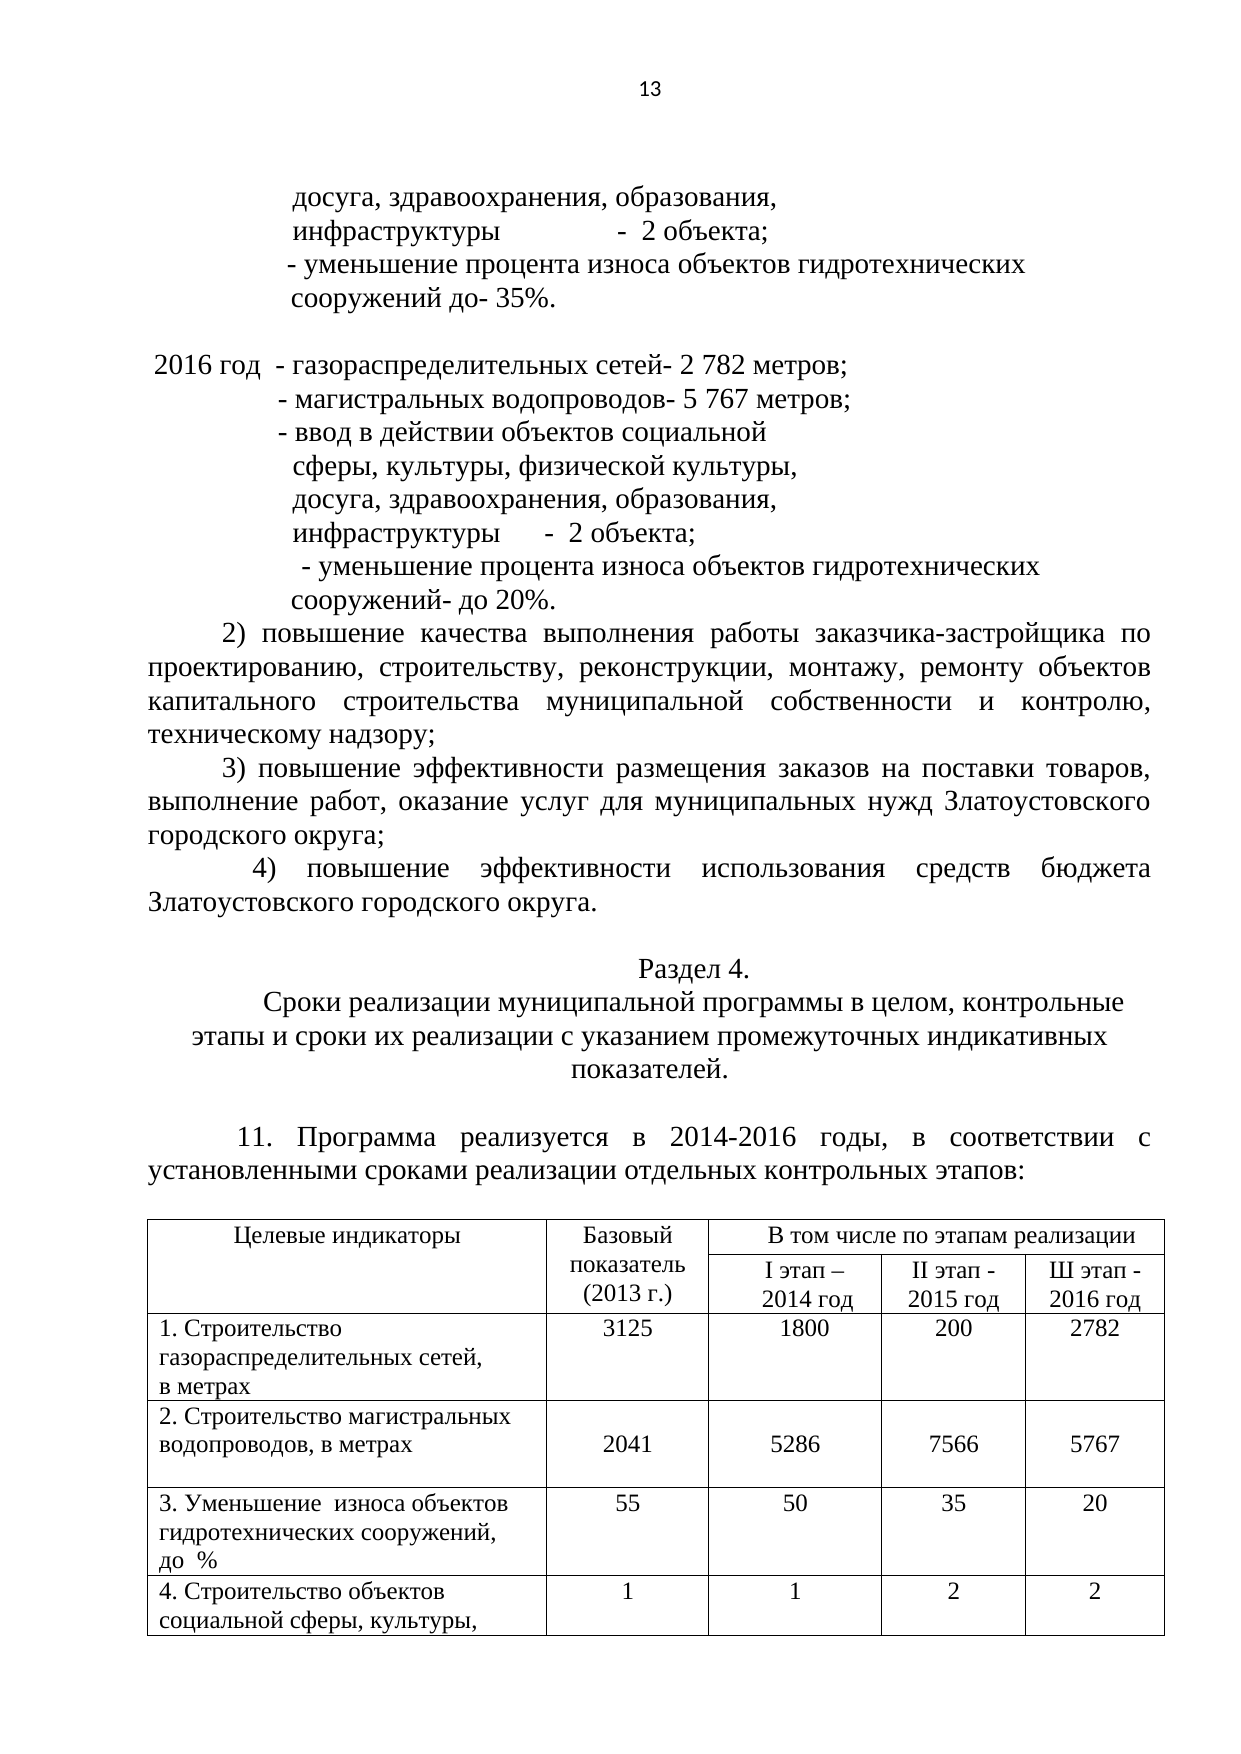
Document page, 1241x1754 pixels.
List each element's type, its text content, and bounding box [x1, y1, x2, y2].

table_cell 7566 [882, 1401, 1025, 1487]
table_cell 2782 [1026, 1314, 1164, 1400]
table_cell 50 [709, 1488, 881, 1575]
table_cell 55 [547, 1488, 708, 1575]
table_cell II этап - 2015 год [882, 1255, 1025, 1312]
table_cell 2 [1026, 1576, 1164, 1635]
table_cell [148, 1576, 546, 1635]
table_cell [709, 1255, 738, 1312]
table_cell 35 [882, 1488, 1025, 1575]
text досуга, здравоохранения, образования, [154, 481, 1152, 515]
text - уменьшение процента износа объектов гидротехнических сооружений до- 35%. [90, 247, 1152, 314]
table_cell Ш этап - 2016 год [1026, 1255, 1164, 1312]
text 4) повышение эффективности использования средств бюджета Златоустовского городского округа. [148, 850, 1152, 917]
table_cell 3. Уменьшение износа объектов гидротехнических сооружений, до % [148, 1488, 546, 1575]
table_cell 5767 [1026, 1401, 1164, 1487]
text инфраструктуры - 2 объекта; [154, 213, 1152, 247]
text инфраструктуры - 2 объекта; [154, 515, 1152, 548]
text - ввод в действии объектов социальной [154, 414, 1152, 448]
table_header В том числе по этапам реализации [738, 1220, 1164, 1254]
table_cell 2. Строительство магистральных водопроводов, в метрах [148, 1401, 546, 1487]
table_cell 1 [547, 1576, 708, 1635]
table_cell 1. Строительство газораспределительных сетей, в метрах [148, 1314, 546, 1400]
table_header Целевые индикаторы [148, 1220, 546, 1312]
text - магистральных водопроводов- 5 767 метров; [154, 381, 1152, 414]
table_cell 200 [882, 1314, 1025, 1400]
table_header [709, 1220, 738, 1254]
table_header Базовый показатель (2013 г.) [547, 1220, 708, 1312]
text 11. Программа реализуется в 2014-2016 годы, в соответствии с установленными сроками реализации отдельных контрольных этапов: [148, 1119, 1152, 1186]
table_cell I этап – 2014 год [738, 1255, 881, 1312]
table_cell 1800 [709, 1314, 881, 1400]
text досуга, здравоохранения, образования, [154, 179, 1152, 213]
table_cell 20 [1026, 1488, 1164, 1575]
text 2) повышение качества выполнения работы заказчика-застройщика по проектированию, строительству, реконструкции, монтажу, ремонту объектов капитального строительства муниципальной собственности и контролю, техническому надзору; [148, 616, 1152, 750]
text - уменьшение процента износа объектов гидротехнических сооружений- до 20%. [90, 548, 1152, 616]
table_cell 2041 [547, 1401, 708, 1487]
text 3) повышение эффективности размещения заказов на поставки товаров, выполнение работ, оказание услуг для муниципальных нужд Златоустовского городского округа; [148, 750, 1152, 850]
table_cell 2 [882, 1576, 1025, 1635]
text сферы, культуры, физической культуры, [154, 448, 1152, 481]
text Раздел 4. [148, 951, 1152, 984]
table_cell 5286 [709, 1401, 881, 1487]
table_cell 1 [709, 1576, 881, 1635]
table_cell 3125 [547, 1314, 708, 1400]
text Сроки реализации муниципальной программы в целом, контрольные этапы и сроки их реализации с указанием промежуточных индикативных показателей. [148, 984, 1152, 1085]
text 2016 год - газораспределительных сетей- 2 782 метров; [154, 347, 1152, 381]
